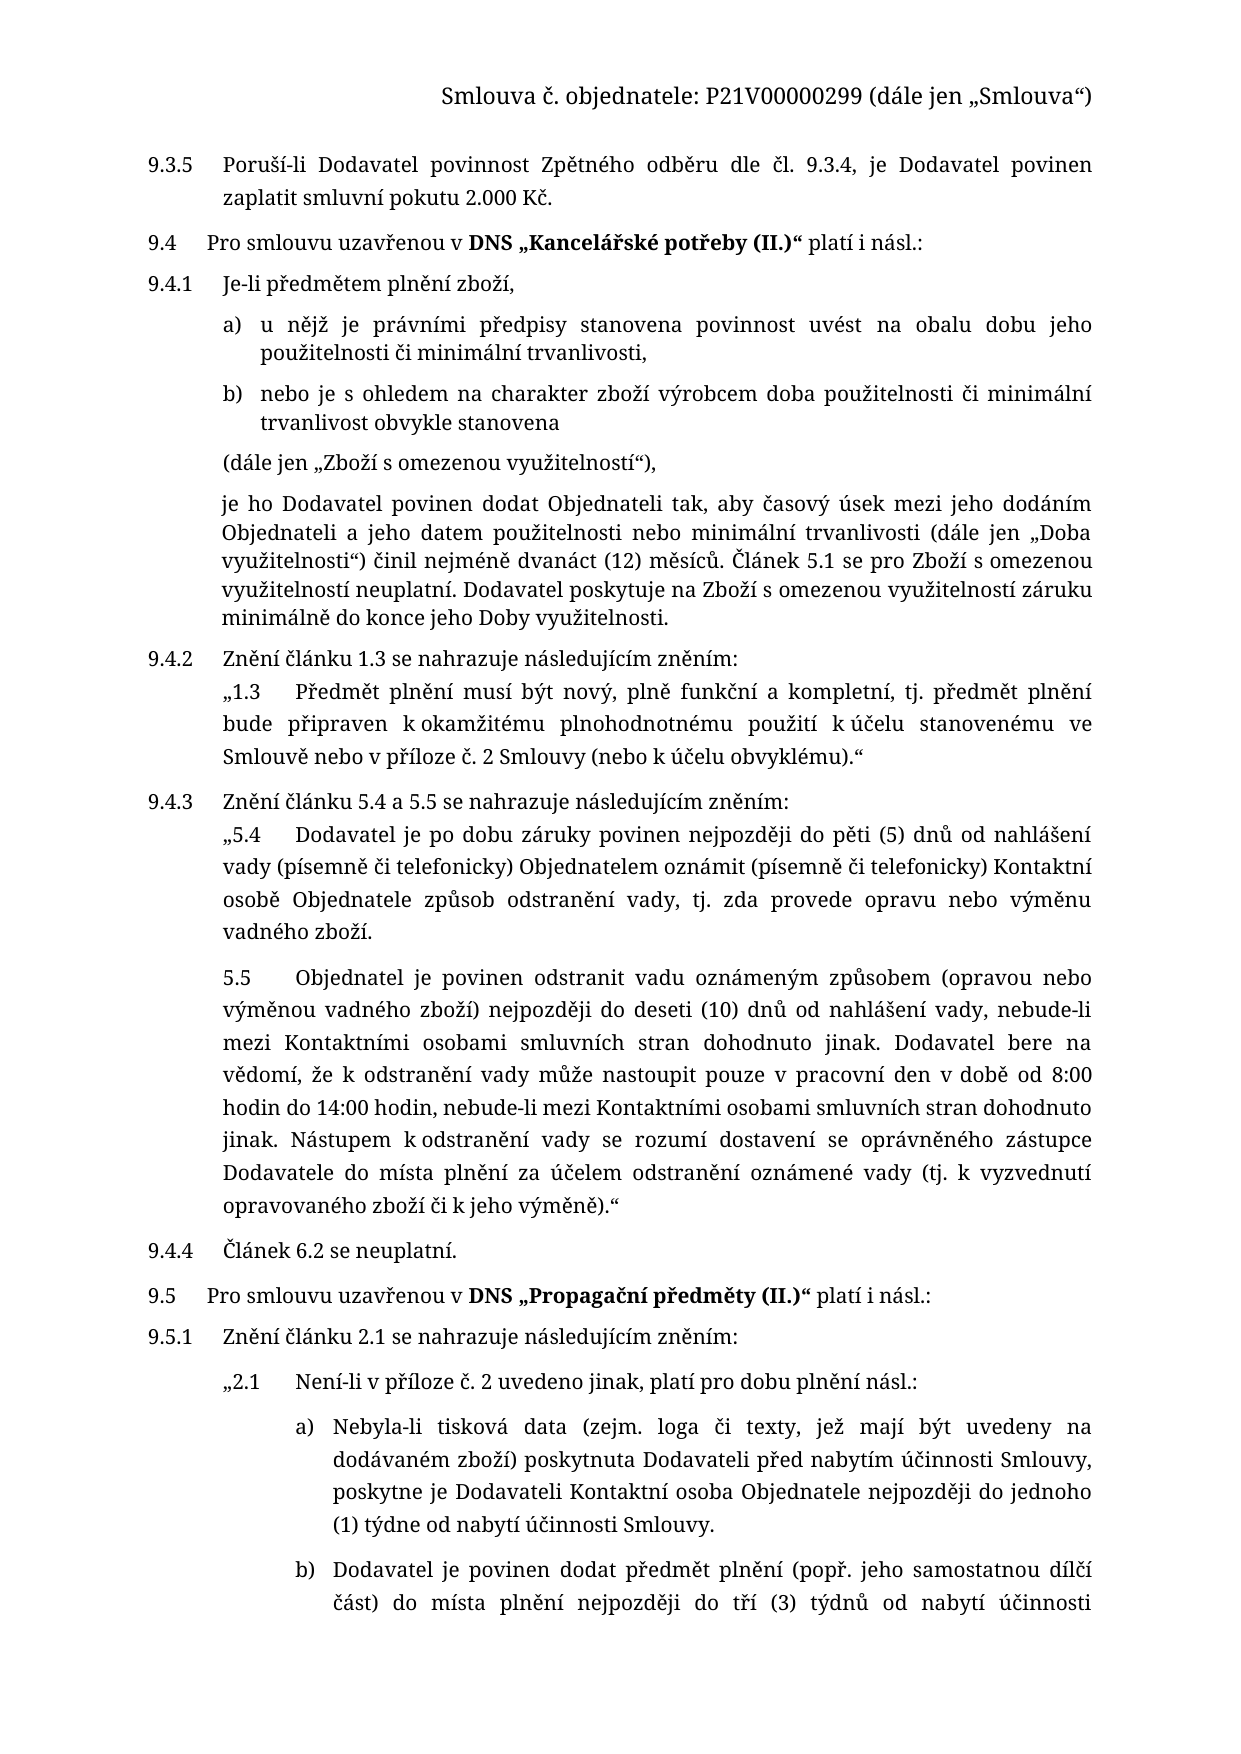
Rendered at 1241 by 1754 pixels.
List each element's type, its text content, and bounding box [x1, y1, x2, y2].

list Pro smlouvu uzavřenou v DNS „Kancelářské potřeby (II.)“ platí i násl.: [148, 228, 1093, 256]
list „5.4 Dodavatel je po dobu záruky povinen nejpozději do pěti (5) dnů od nahlášení vady (písemně či telefonicky) Objednatelem oznámit (písemně či telefonicky) Kontaktní osobě Objednatele způsob odstranění vady, tj. zda provede opravu nebo výměnu vadného zboží. [223, 820, 1093, 946]
list Znění článku 2.1 se nahrazuje následujícím zněním: [148, 1322, 1093, 1350]
list „1.3 Předmět plnění musí být nový, plně funkční a kompletní, tj. předmět plnění bude připraven k okamžitému plnohodnotnému použití k účelu stanovenému ve Smlouvě nebo v příloze č. 2 Smlouvy (nebo k účelu obvyklému).“ [223, 677, 1093, 770]
list Článek 6.2 se neuplatní. [148, 1236, 1093, 1264]
text je ho Dodavatel povinen dodat Objednateli tak, aby časový úsek mezi jeho dodáním Objednateli a jeho datem použitelnosti nebo minimální trvanlivosti (dále jen „Doba využitelnosti“) činil nejméně dvanáct (12) měsíců. Článek 5.1 se pro Zboží s omezenou využitelností neuplatní. Dodavatel poskytuje na Zboží s omezenou využitelností záruku minimálně do konce jeho Doby využitelnosti. [221, 489, 1093, 632]
list 5.5 Objednatel je povinen odstranit vadu oznámeným způsobem (opravou nebo výměnou vadného zboží) nejpozději do deseti (10) dnů od nahlášení vady, nebude-li mezi Kontaktními osobami smluvních stran dohodnuto jinak. Dodavatel bere na vědomí, že k odstranění vady může nastoupit pouze v pracovní den v době od 8:00 hodin do 14:00 hodin, nebude-li mezi Kontaktními osobami smluvních stran dohodnuto jinak. Nástupem k odstranění vady se rozumí dostavení se oprávněného zástupce Dodavatele do místa plnění za účelem odstranění oznámené vady (tj. k vyzvednutí opravovaného zboží či k jeho výměně).“ [223, 963, 1093, 1219]
list nebo je s ohledem na charakter zboží výrobcem doba použitelnosti či minimální trvanlivost obvykle stanovena [223, 379, 1093, 436]
text (dále jen „Zboží s omezenou využitelností“), [223, 448, 1093, 477]
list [295, 1555, 1093, 1616]
list „2.1 Není-li v příloze č. 2 uvedeno jinak, platí pro dobu plnění násl.: [223, 1367, 1093, 1396]
list u nějž je právními předpisy stanovena povinnost uvést na obalu dobu jeho použitelnosti či minimální trvanlivosti, [223, 310, 1093, 367]
list Je-li předmětem plnění zboží, [148, 269, 1093, 297]
list Znění článku 1.3 se nahrazuje následujícím zněním: [148, 644, 1093, 673]
list Znění článku 5.4 a 5.5 se nahrazuje následujícím zněním: [148, 787, 1093, 816]
list Pro smlouvu uzavřenou v DNS „Propagační předměty (II.)“ platí i násl.: [148, 1281, 1093, 1309]
list Poruší-li Dodavatel povinnost Zpětného odběru dle čl. 9.3.4, je Dodavatel povinen zaplatit smluvní pokutu 2.000 Kč. [148, 150, 1093, 211]
list Nebyla-li tisková data (zejm. loga či texty, jež mají být uvedeny na dodávaném zboží) poskytnuta Dodavateli před nabytím účinnosti Smlouvy, poskytne je Dodavateli Kontaktní osoba Objednatele nejpozději do jednoho (1) týdne od nabytí účinnosti Smlouvy. [295, 1412, 1093, 1538]
